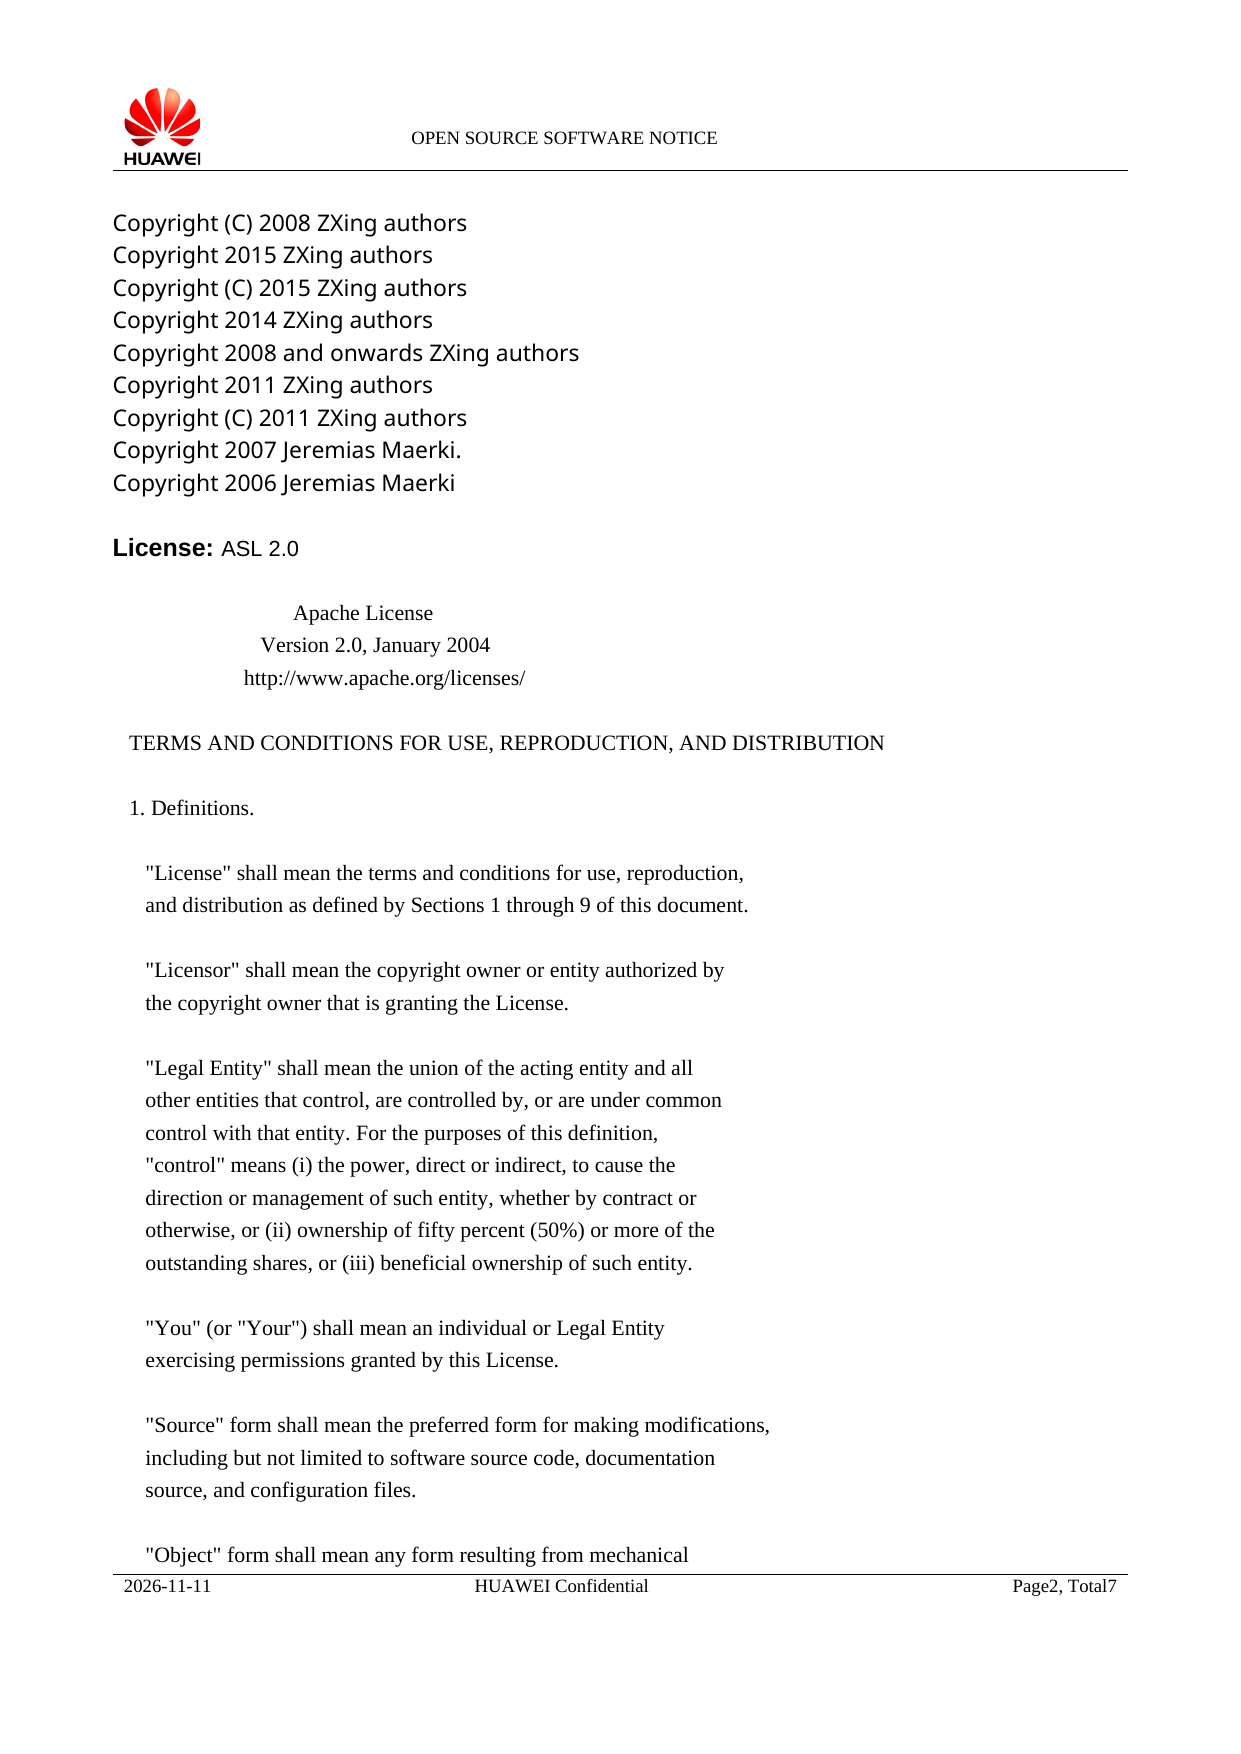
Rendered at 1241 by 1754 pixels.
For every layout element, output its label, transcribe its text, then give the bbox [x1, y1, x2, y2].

picture [124, 88, 201, 165]
text License: ASL 2.0 [112, 531, 1128, 564]
